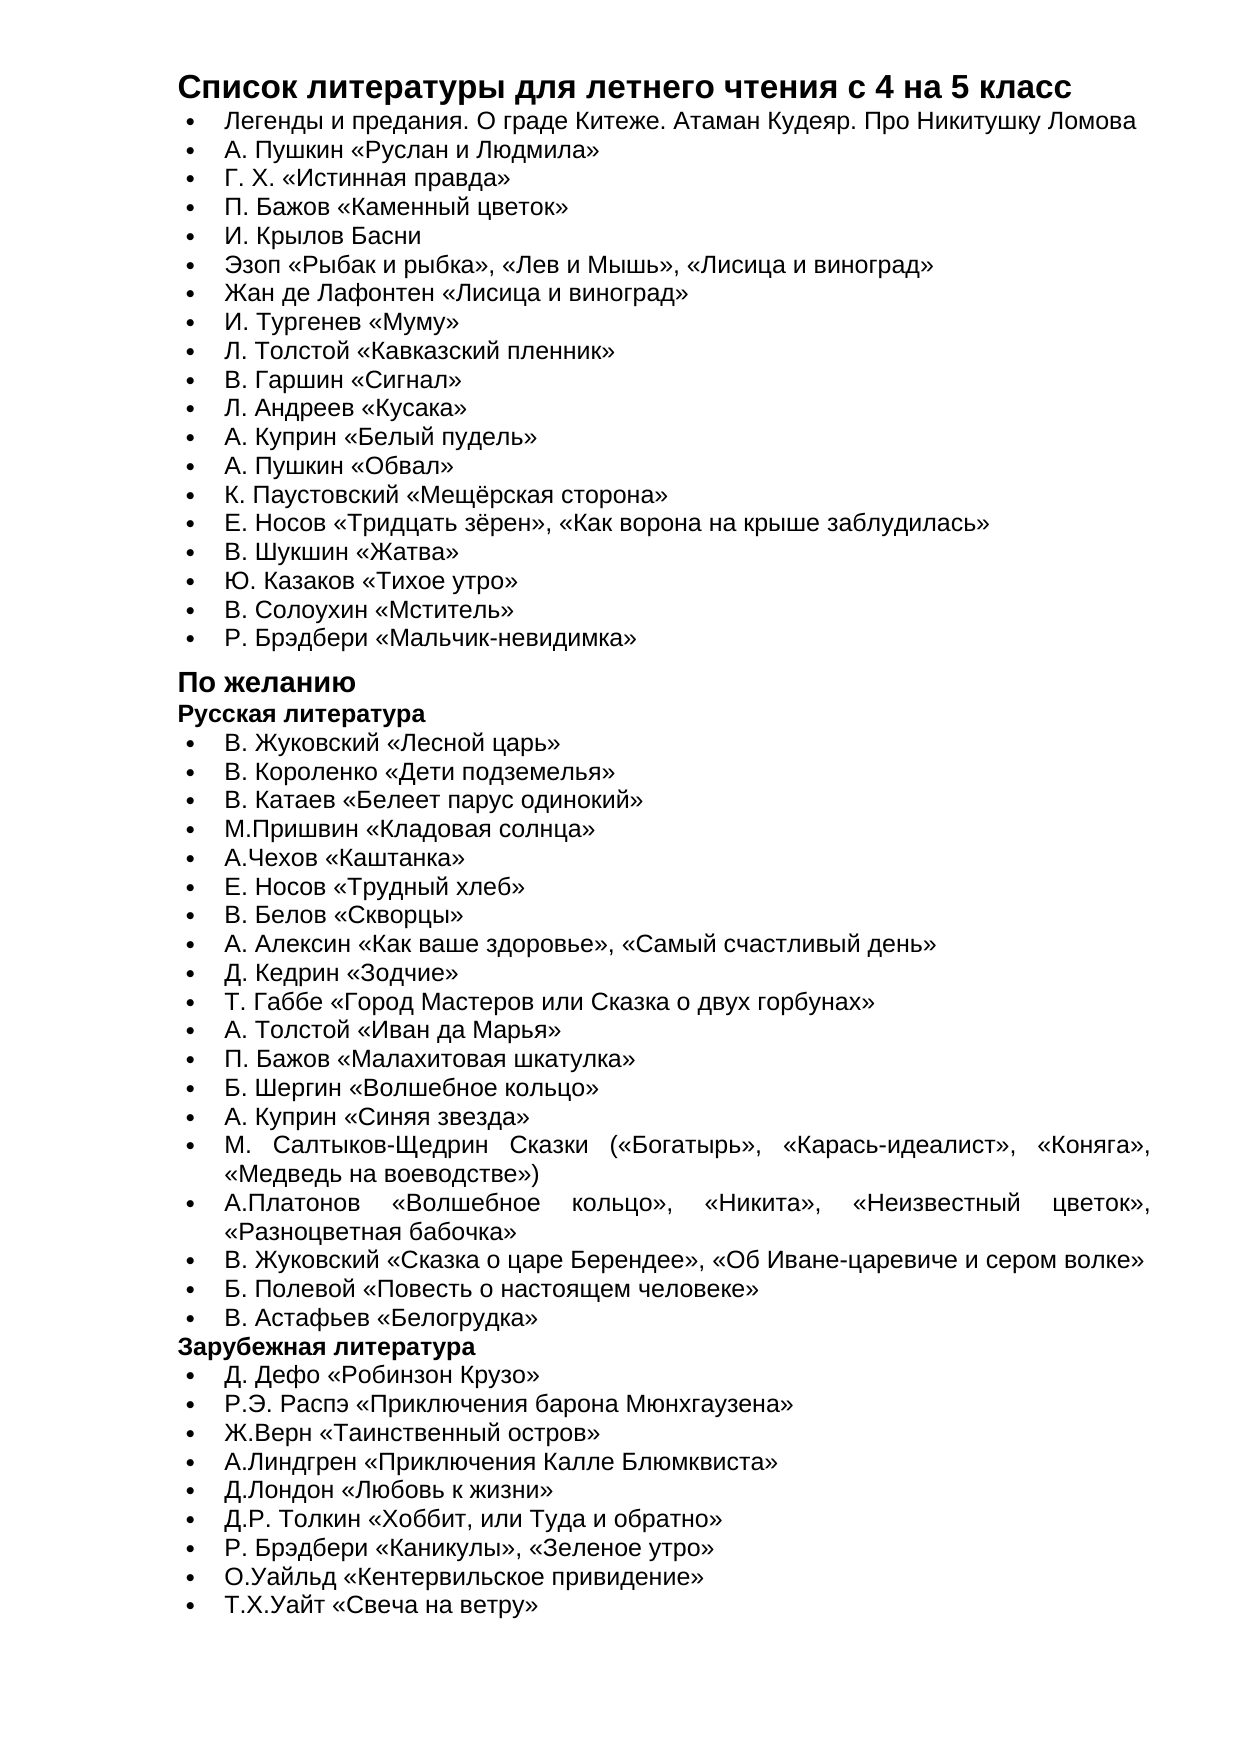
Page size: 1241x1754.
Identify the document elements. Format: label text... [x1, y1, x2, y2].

list А.Платонов «Волшебное кольцо», «Никита», «Неизвестный цветок», «Разноцветная бабочка» [187, 1188, 1152, 1245]
list Д.Лондон «Любовь к жизни» [187, 1475, 1152, 1504]
text По желанию [177, 652, 1152, 699]
list Р. Брэдбери «Мальчик-невидимка» [187, 623, 1152, 652]
list Ж.Верн «Таинственный остров» [187, 1418, 1152, 1447]
list Р. Брэдбери «Каникулы», «Зеленое утро» [187, 1533, 1152, 1562]
list В. Гаршин «Сигнал» [187, 365, 1152, 393]
list П. Бажов «Малахитовая шкатулка» [187, 1044, 1152, 1073]
list В. Жуковский «Лесной царь» [187, 728, 1152, 757]
list Б. Шергин «Волшебное кольцо» [187, 1073, 1152, 1102]
list И. Тургенев «Муму» [187, 307, 1152, 336]
list А.Чехов «Каштанка» [187, 843, 1152, 872]
list А.Линдгрен «Приключения Калле Блюмквиста» [187, 1447, 1152, 1475]
list Д. Дефо «Робинзон Крузо» [187, 1360, 1152, 1389]
list А. Толстой «Иван да Марья» [187, 1015, 1152, 1044]
list К. Паустовский «Мещёрская сторона» [187, 480, 1152, 508]
list Д.Р. Толкин «Хоббит, или Туда и обратно» [187, 1504, 1152, 1533]
text Русская литература [177, 699, 1152, 728]
text Список литературы для летнего чтения с 4 на 5 класс [177, 59, 1152, 106]
list Т.Х.Уайт «Свеча на ветру» [187, 1590, 1152, 1619]
list В. Шукшин «Жатва» [187, 537, 1152, 566]
list Легенды и предания. О граде Китеже. Атаман Кудеяр. Про Никитушку Ломова [187, 106, 1152, 135]
list Б. Полевой «Повесть о настоящем человеке» [187, 1274, 1152, 1303]
list В. Короленко «Дети подземелья» [187, 757, 1152, 785]
list В. Астафьев «Белогрудка» [187, 1303, 1152, 1332]
list А. Пушкин «Руслан и Людмила» [187, 135, 1152, 163]
list Е. Носов «Трудный хлеб» [187, 872, 1152, 900]
list Т. Габбе «Город Мастеров или Сказка о двух горбунах» [187, 987, 1152, 1015]
list Л. Андреев «Кусака» [187, 393, 1152, 422]
list А. Алексин «Как ваше здоровье», «Самый счастливый день» [187, 929, 1152, 958]
list В. Жуковский «Сказка о царе Берендее», «Об Иване-царевиче и сером волке» [187, 1245, 1152, 1274]
list М.Пришвин «Кладовая солнца» [187, 814, 1152, 843]
list Д. Кедрин «Зодчие» [187, 958, 1152, 987]
list Эзоп «Рыбак и рыбка», «Лев и Мышь», «Лисица и виноград» [187, 250, 1152, 278]
list А. Пушкин «Обвал» [187, 451, 1152, 480]
list В. Белов «Скворцы» [187, 900, 1152, 929]
list Ю. Казаков «Тихое утро» [187, 566, 1152, 595]
list М. Салтыков-Щедрин Сказки («Богатырь», «Карась-идеалист», «Коняга», «Медведь на воеводстве») [187, 1130, 1152, 1188]
list В. Катаев «Белеет парус одинокий» [187, 785, 1152, 814]
list Л. Толстой «Кавказский пленник» [187, 336, 1152, 365]
list Жан де Лафонтен «Лисица и виноград» [187, 278, 1152, 307]
list И. Крылов Басни [187, 221, 1152, 250]
list П. Бажов «Каменный цветок» [187, 192, 1152, 221]
list А. Куприн «Белый пудель» [187, 422, 1152, 451]
list Г. Х. «Истинная правда» [187, 163, 1152, 192]
list Е. Носов «Тридцать зёрен», «Как ворона на крыше заблудилась» [187, 508, 1152, 537]
list Р.Э. Распэ «Приключения барона Мюнхгаузена» [187, 1389, 1152, 1418]
list В. Солоухин «Мститель» [187, 595, 1152, 623]
list А. Куприн «Синяя звезда» [187, 1102, 1152, 1130]
text Зарубежная литература [177, 1332, 1152, 1360]
list О.Уайльд «Кентервильское привидение» [187, 1562, 1152, 1590]
